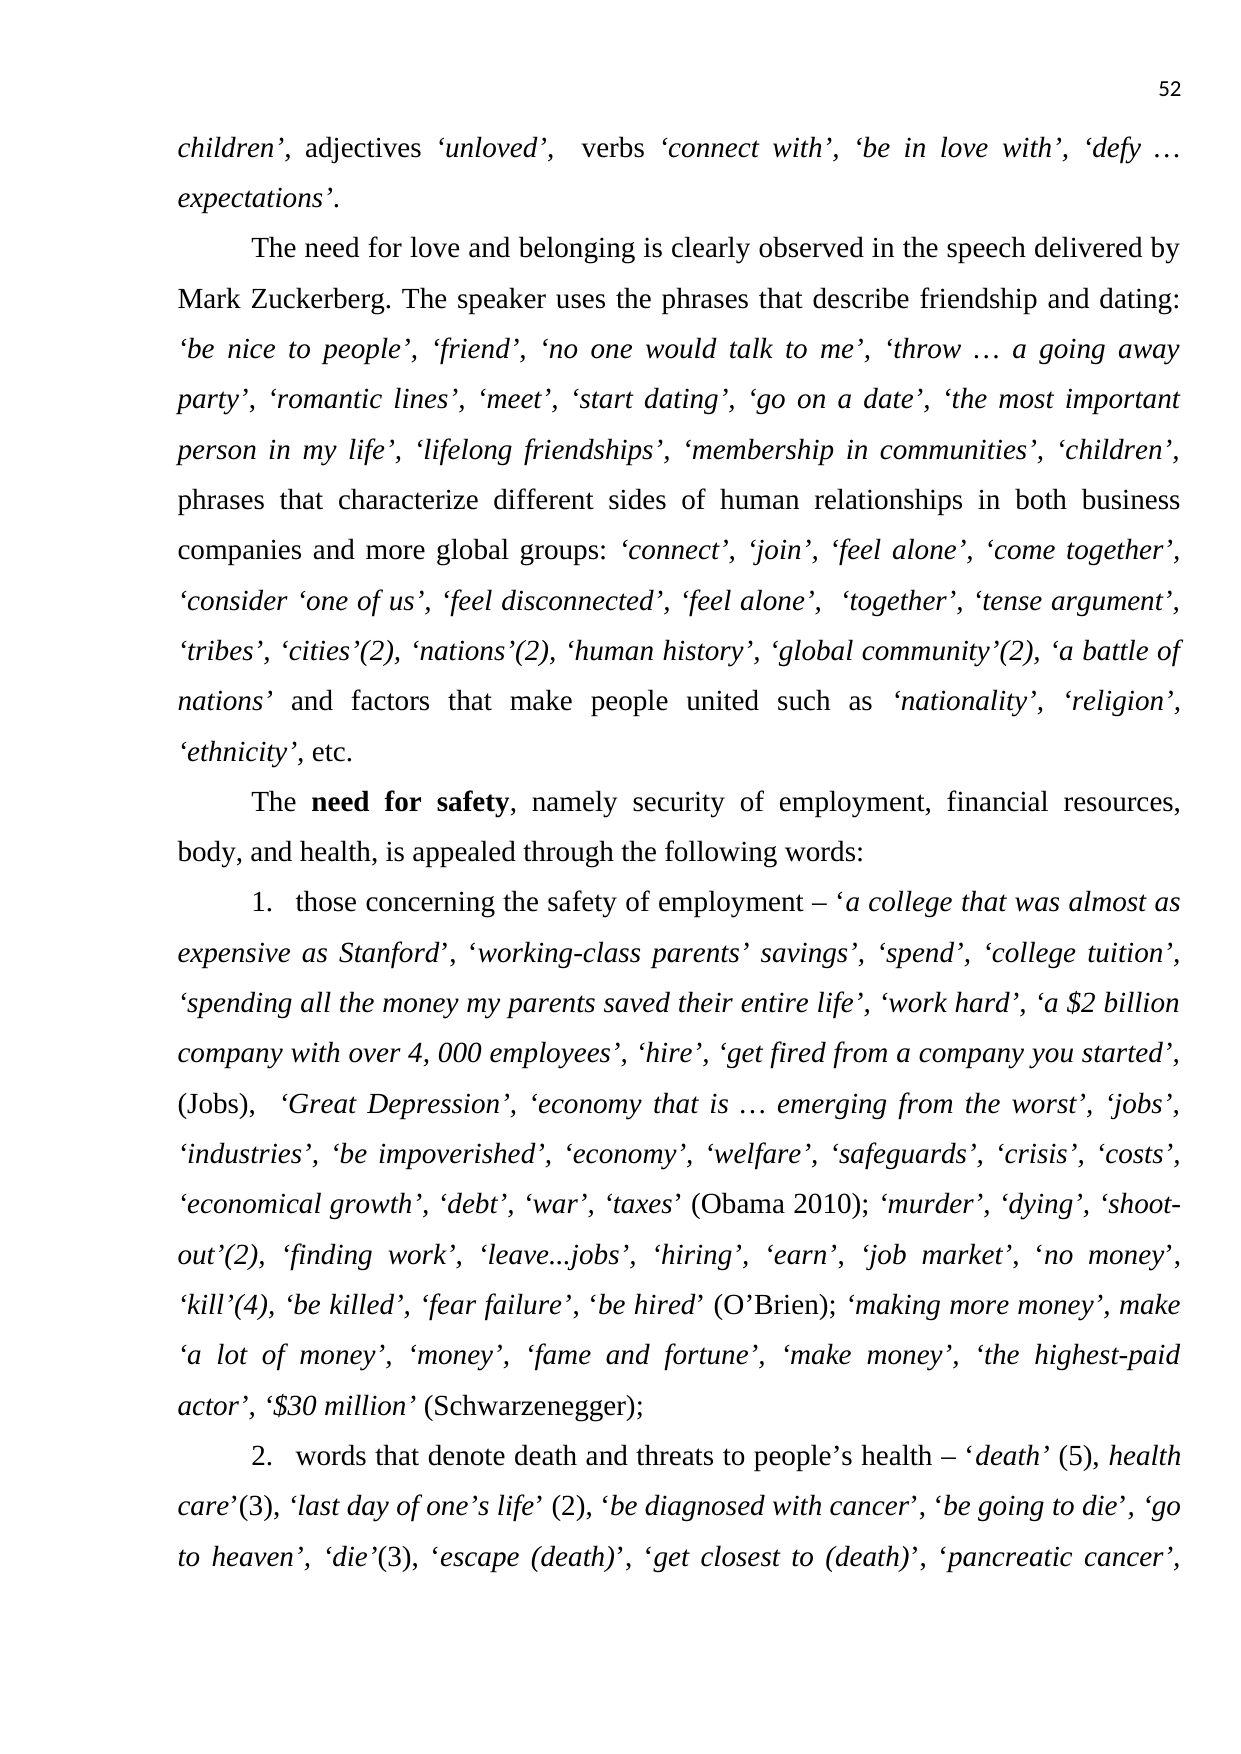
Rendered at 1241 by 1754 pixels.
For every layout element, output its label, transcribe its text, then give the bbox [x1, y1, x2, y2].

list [177, 1438, 1181, 1572]
text The need for love and belonging is clearly observed in the speech delivered by Mark Zuckerberg. The speaker uses the phrases that describe friendship and dating: ‘be nice to people’, ‘friend’, ‘no one would talk to me’, ‘throw … a going away party’, ‘romantic lines’, ‘meet’, ‘start dating’, ‘go on a date’, ‘the most important person in my life’, ‘lifelong friendships’, ‘membership in communities’, ‘children’, phrases that characterize different sides of human relationships in both business companies and more global groups: ‘connect’, ‘join’, ‘feel alone’, ‘come together’, ‘consider ‘one of us’, ‘feel disconnected’, ‘feel alone’, ‘together’, ‘tense argument’, ‘tribes’, ‘cities’(2), ‘nations’(2), ‘human history’, ‘global community’(2), ‘a battle of nations’ and factors that make people united such as ‘nationality’, ‘religion’, ‘ethnicity’, etc. [177, 231, 1181, 767]
list those concerning the safety of employment – ‘a college that was almost as expensive as Stanford’, ‘working-class parents’ savings’, ‘spend’, ‘college tuition’, ‘spending all the money my parents saved their entire life’, ‘work hard’, ‘a $2 billion company with over 4, 000 employees’, ‘hire’, ‘get fired from a company you started’, (Jobs), ‘Great Depression’, ‘economy that is … emerging from the worst’, ‘jobs’, ‘industries’, ‘be impoverished’, ‘economy’, ‘welfare’, ‘safeguards’, ‘crisis’, ‘costs’, ‘economical growth’, ‘debt’, ‘war’, ‘taxes’ (Obama 2010); ‘murder’, ‘dying’, ‘shoot-out’(2), ‘finding work’, ‘leave...jobs’, ‘hiring’, ‘earn’, ‘job market’, ‘no money’, ‘kill’(4), ‘be killed’, ‘fear failure’, ‘be hired’ (O’Brien); ‘making more money’, make ‘a lot of money’, ‘money’, ‘fame and fortune’, ‘make money’, ‘the highest-paid actor’, ‘$30 million’ (Schwarzenegger); [177, 884, 1181, 1421]
text The need for safety, namely security of employment, financial resources, body, and health, is appealed through the following words: [177, 784, 1181, 868]
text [177, 130, 1181, 214]
